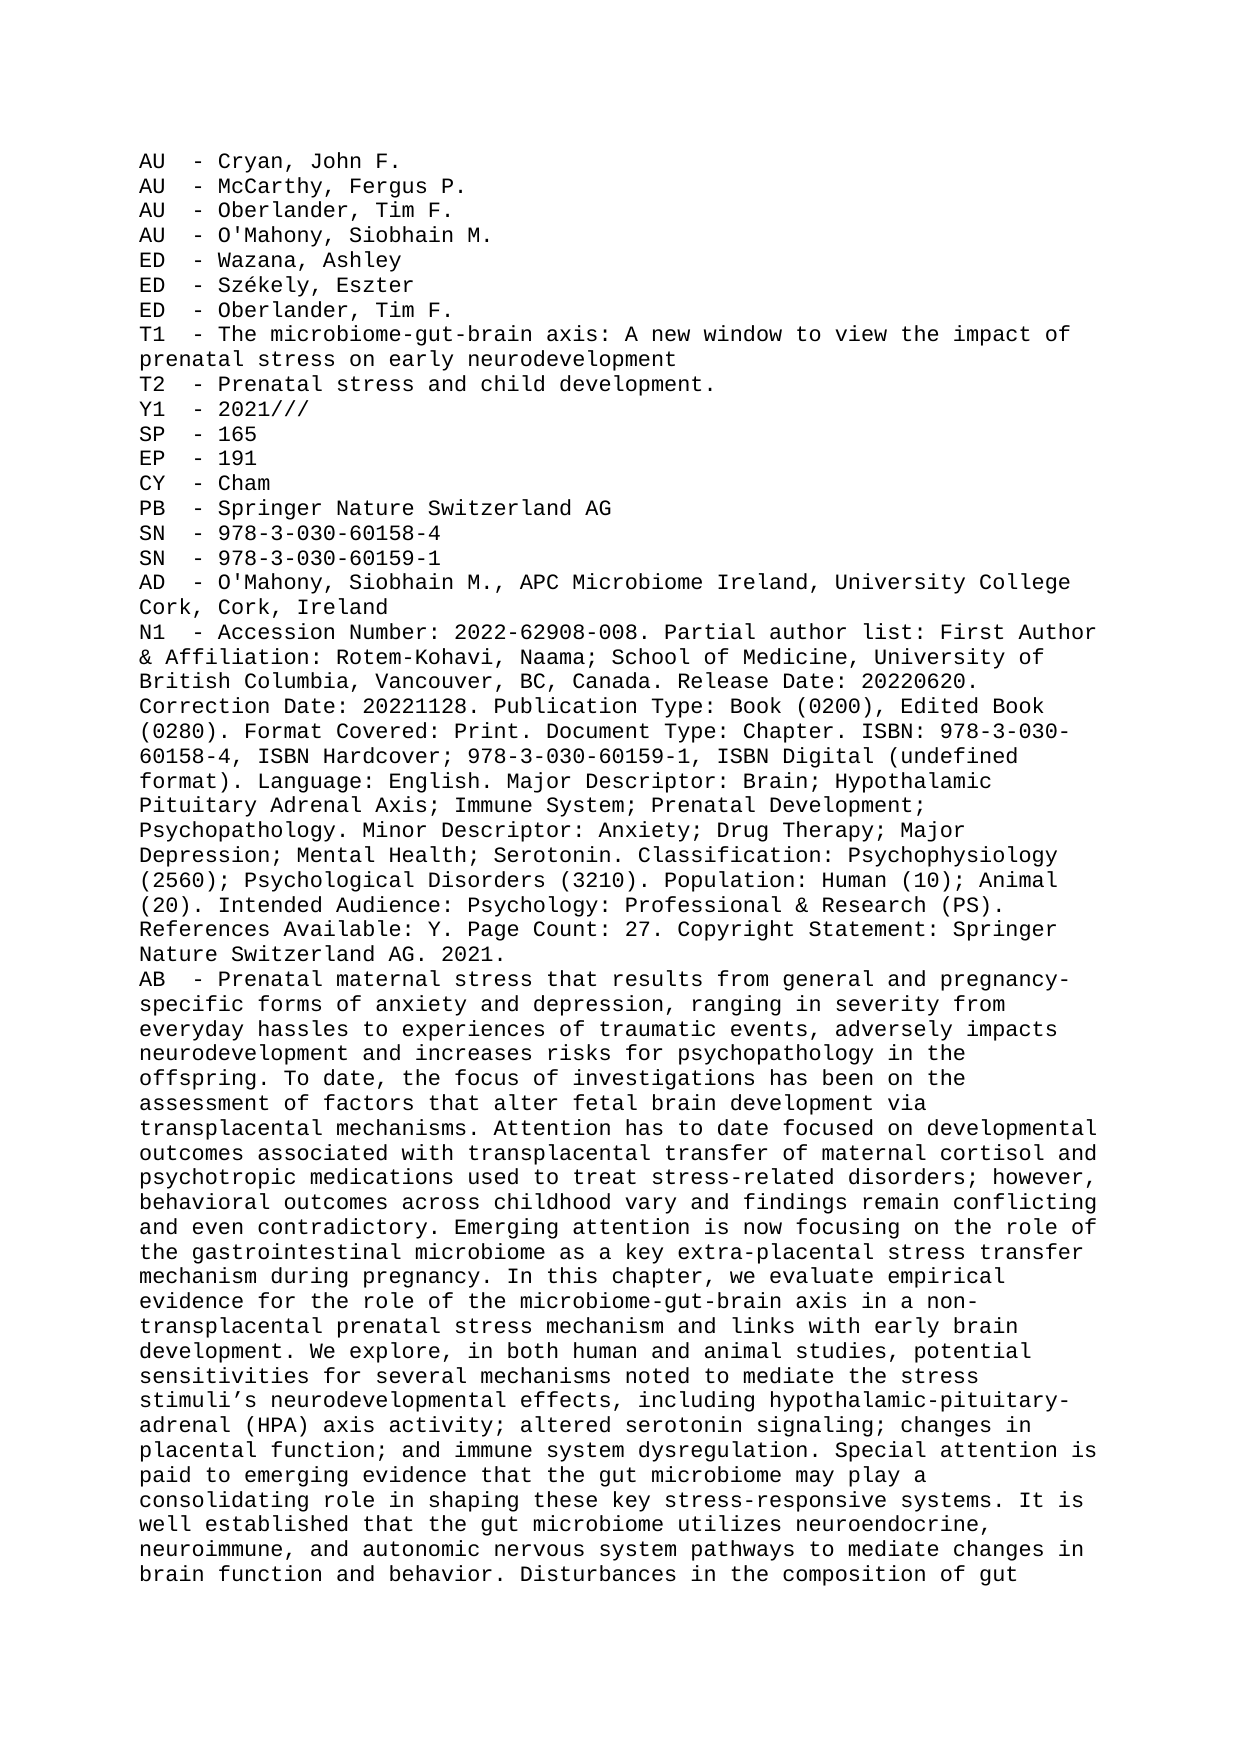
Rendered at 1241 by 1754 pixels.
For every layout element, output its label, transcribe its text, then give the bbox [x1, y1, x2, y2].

text SN - 978-3-030-60159-1 [139, 547, 1101, 571]
text T1 - The microbiome-gut-brain axis: A new window to view the impact of prenatal stress on early neurodevelopment [139, 323, 1101, 373]
text AU - Oberlander, Tim F. [139, 199, 1101, 224]
text CY - Cham [139, 472, 1101, 497]
text N1 - Accession Number: 2022-62908-008. Partial author list: First Author & Affiliation: Rotem-Kohavi, Naama; School of Medicine, University of British Columbia, Vancouver, BC, Canada. Release Date: 20220620. Correction Date: 20221128. Publication Type: Book (0200), Edited Book (0280). Format Covered: Print. Document Type: Chapter. ISBN: 978-3-030-60158-4, ISBN Hardcover; 978-3-030-60159-1, ISBN Digital (undefined format). Language: English. Major Descriptor: Brain; Hypothalamic Pituitary Adrenal Axis; Immune System; Prenatal Development; Psychopathology. Minor Descriptor: Anxiety; Drug Therapy; Major Depression; Mental Health; Serotonin. Classification: Psychophysiology (2560); Psychological Disorders (3210). Population: Human (10); Animal (20). Intended Audience: Psychology: Professional & Research (PS). References Available: Y. Page Count: 27. Copyright Statement: Springer Nature Switzerland AG. 2021. [139, 621, 1101, 968]
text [139, 968, 1101, 1588]
text T2 - Prenatal stress and child development. [139, 373, 1101, 398]
text EP - 191 [139, 447, 1101, 472]
text ED - Székely, Eszter [139, 274, 1101, 299]
text SP - 165 [139, 423, 1101, 447]
text SN - 978-3-030-60158-4 [139, 522, 1101, 547]
text AD - O'Mahony, Siobhain M., APC Microbiome Ireland, University College Cork, Cork, Ireland [139, 571, 1101, 621]
text AU - McCarthy, Fergus P. [139, 175, 1101, 199]
text AU - Cryan, John F. [139, 150, 1101, 175]
text AU - O'Mahony, Siobhain M. [139, 224, 1101, 249]
text PB - Springer Nature Switzerland AG [139, 497, 1101, 522]
text Y1 - 2021/// [139, 398, 1101, 423]
text ED - Wazana, Ashley [139, 249, 1101, 274]
text ED - Oberlander, Tim F. [139, 299, 1101, 323]
